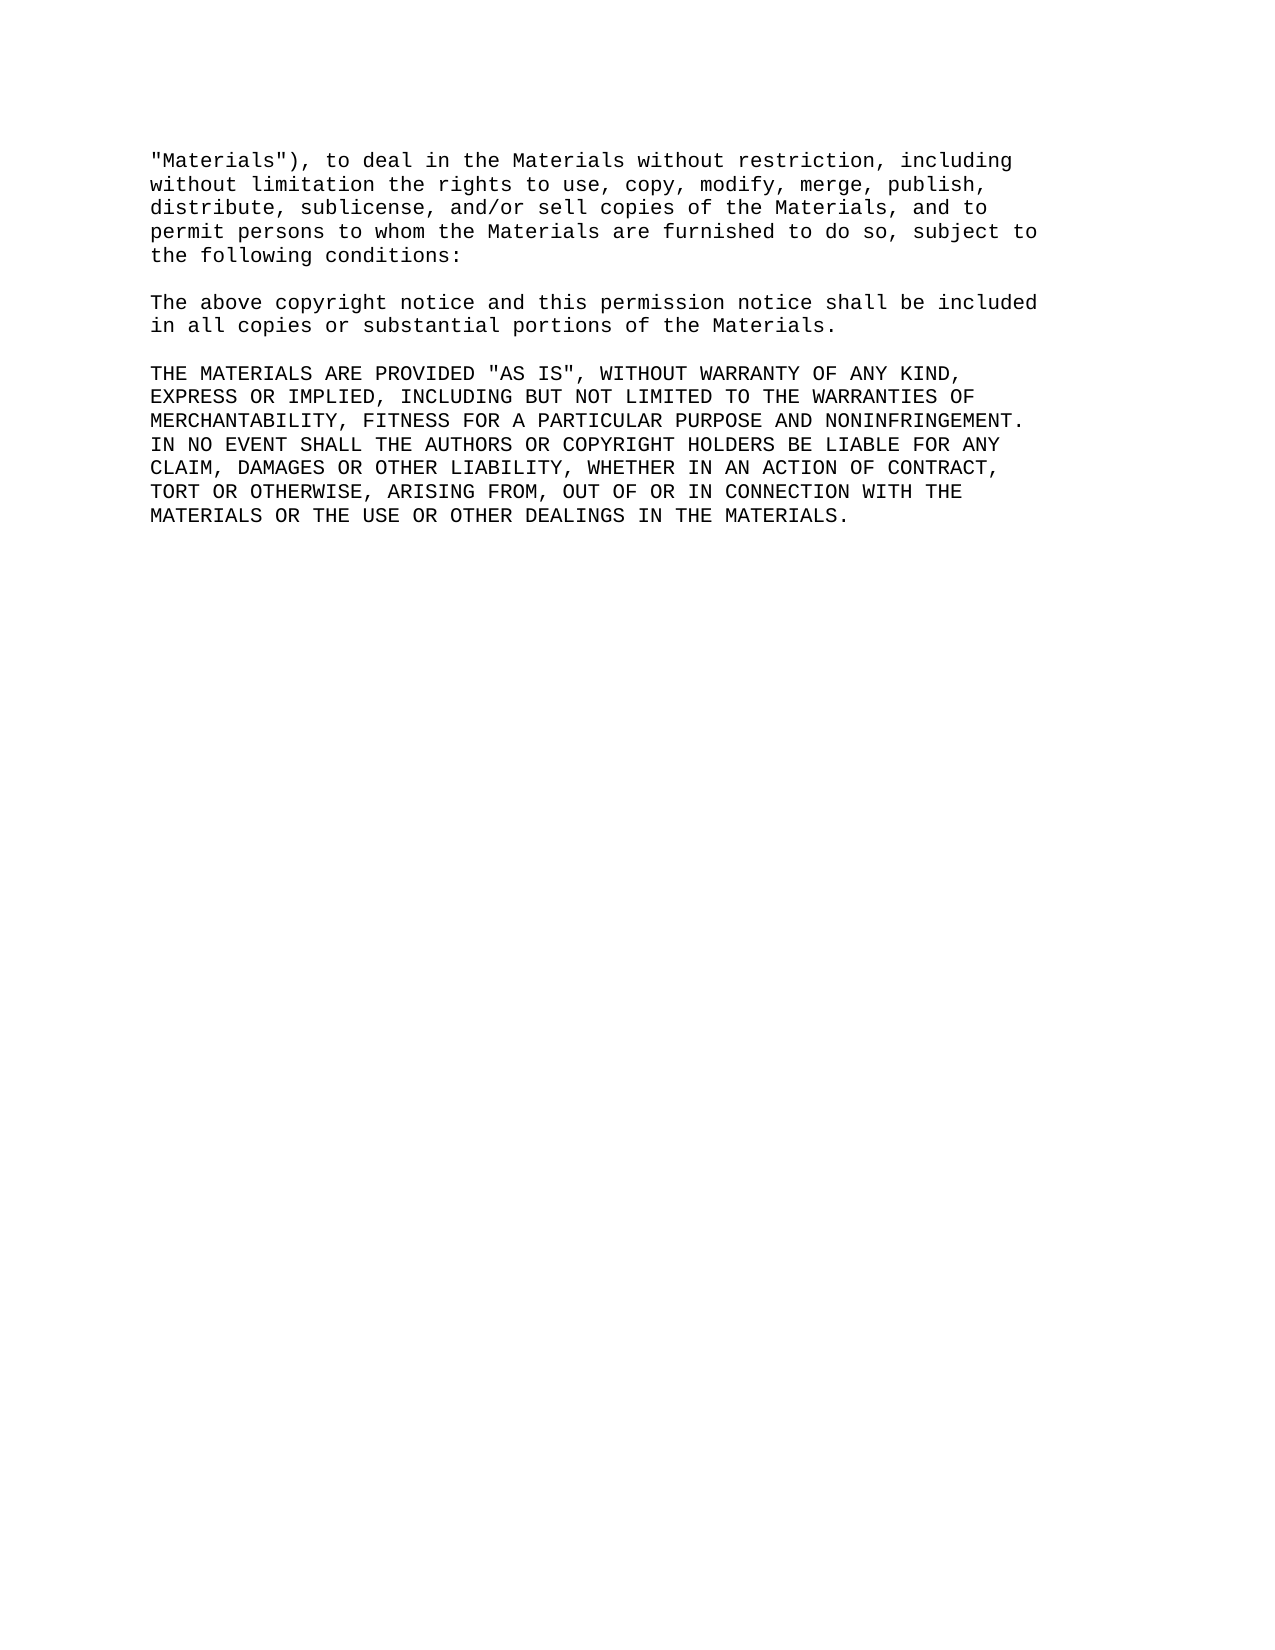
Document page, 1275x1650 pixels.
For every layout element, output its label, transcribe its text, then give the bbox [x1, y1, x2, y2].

text TORT OR OTHERWISE, ARISING FROM, OUT OF OR IN CONNECTION WITH THE [150, 481, 1125, 505]
text "Materials"), to deal in the Materials without restriction, including [150, 150, 1125, 174]
text the following conditions: [150, 244, 1125, 268]
text The above copyright notice and this permission notice shall be included [150, 292, 1125, 316]
text MATERIALS OR THE USE OR OTHER DEALINGS IN THE MATERIALS. [150, 505, 1125, 528]
text in all copies or substantial portions of the Materials. [150, 316, 1125, 339]
text permit persons to whom the Materials are furnished to do so, subject to [150, 221, 1125, 244]
text CLAIM, DAMAGES OR OTHER LIABILITY, WHETHER IN AN ACTION OF CONTRACT, [150, 457, 1125, 481]
text THE MATERIALS ARE PROVIDED "AS IS", WITHOUT WARRANTY OF ANY KIND, [150, 363, 1125, 386]
text EXPRESS OR IMPLIED, INCLUDING BUT NOT LIMITED TO THE WARRANTIES OF [150, 386, 1125, 410]
text MERCHANTABILITY, FITNESS FOR A PARTICULAR PURPOSE AND NONINFRINGEMENT. [150, 410, 1125, 434]
text without limitation the rights to use, copy, modify, merge, publish, [150, 174, 1125, 197]
text distribute, sublicense, and/or sell copies of the Materials, and to [150, 197, 1125, 221]
text IN NO EVENT SHALL THE AUTHORS OR COPYRIGHT HOLDERS BE LIABLE FOR ANY [150, 434, 1125, 457]
